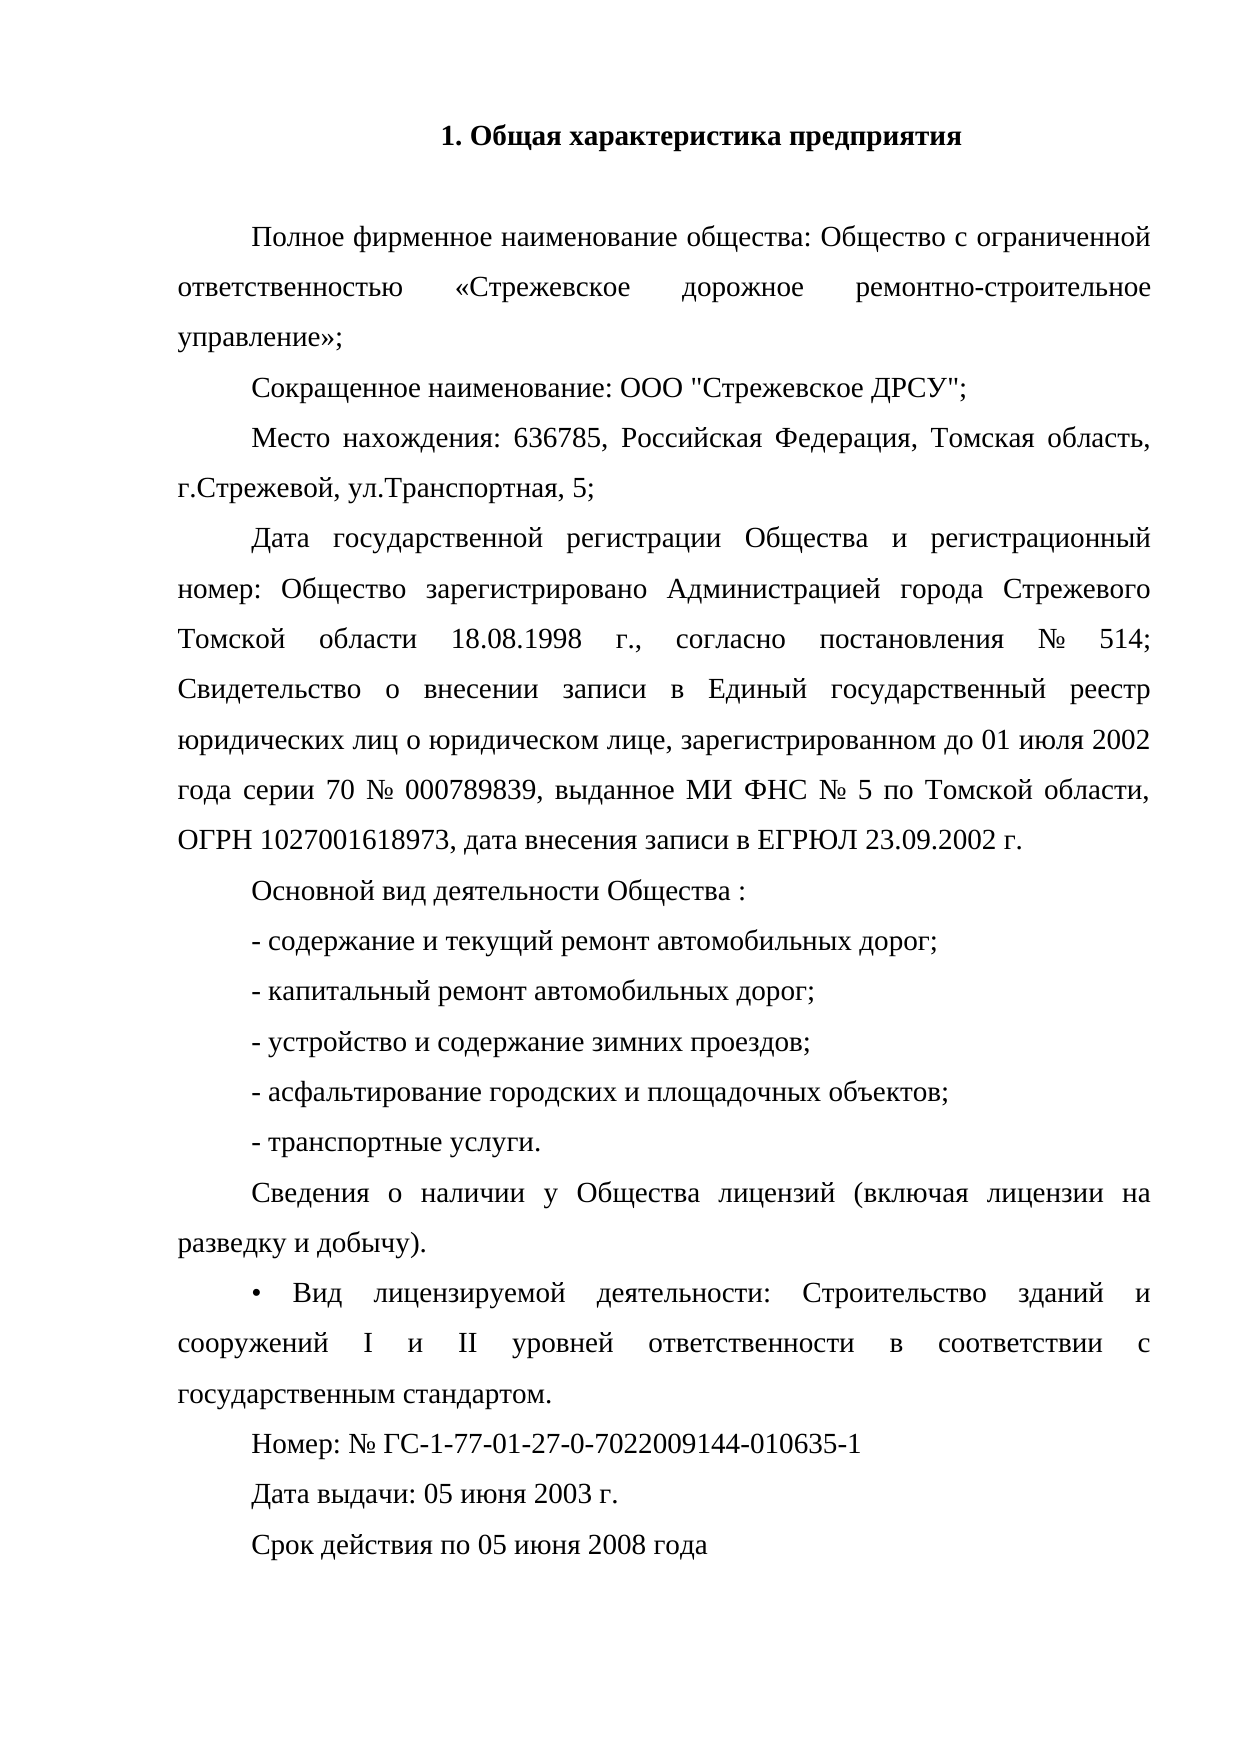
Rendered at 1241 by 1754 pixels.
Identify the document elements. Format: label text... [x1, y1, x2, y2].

text Номер: № ГС-1-77-01-27-0-7022009144-010635-1 [177, 1426, 1152, 1460]
subtitle - капитальный ремонт автомобильных дорог; [177, 973, 1152, 1007]
subtitle - содержание и текущий ремонт автомобильных дорог; [177, 923, 1152, 957]
subtitle - асфальтирование городских и площадочных объектов; [177, 1074, 1152, 1108]
subtitle Сведения о наличии у Общества лицензий (включая лицензии на разведку и добычу). [177, 1175, 1152, 1258]
text Дата государственной регистрации Общества и регистрационный номер: Общество зарегистрировано Администрацией города Стрежевого Томской области 18.08.1998 г., согласно постановления № 514; Свидетельство о внесении записи в Единый государственный реестр юридических лиц о юридическом лице, зарегистрированном до 01 июля 2002 года серии 70 № 000789839, выданное МИ ФНС № 5 по Томской области, ОГРН 1027001618973, дата внесения записи в ЕГРЮЛ 23.09.2002 г. [177, 521, 1152, 856]
subtitle - устройство и содержание зимних проездов; [177, 1024, 1152, 1057]
text Срок действия по 05 июня 2008 года [177, 1527, 1152, 1560]
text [177, 1275, 1152, 1409]
subtitle - транспортные услуги. [177, 1124, 1152, 1158]
text Дата выдачи: 05 июня . [177, 1477, 1152, 1510]
text Место нахождения: 636785, Российская Федерация, Томская область, г.Стрежевой, ул.Транспортная, 5; [177, 420, 1152, 504]
text Полное фирменное наименование общества: Общество с ограниченной ответственностью «Стрежевское дорожное ремонтно-строительное управление»; [177, 219, 1152, 353]
subtitle Основной вид деятельности Общества : [177, 873, 1152, 906]
text Сокращенное наименование: ООО "Стрежевское ДРСУ"; [177, 370, 1152, 403]
text 1. Общая характеристика предприятия [177, 118, 1152, 152]
